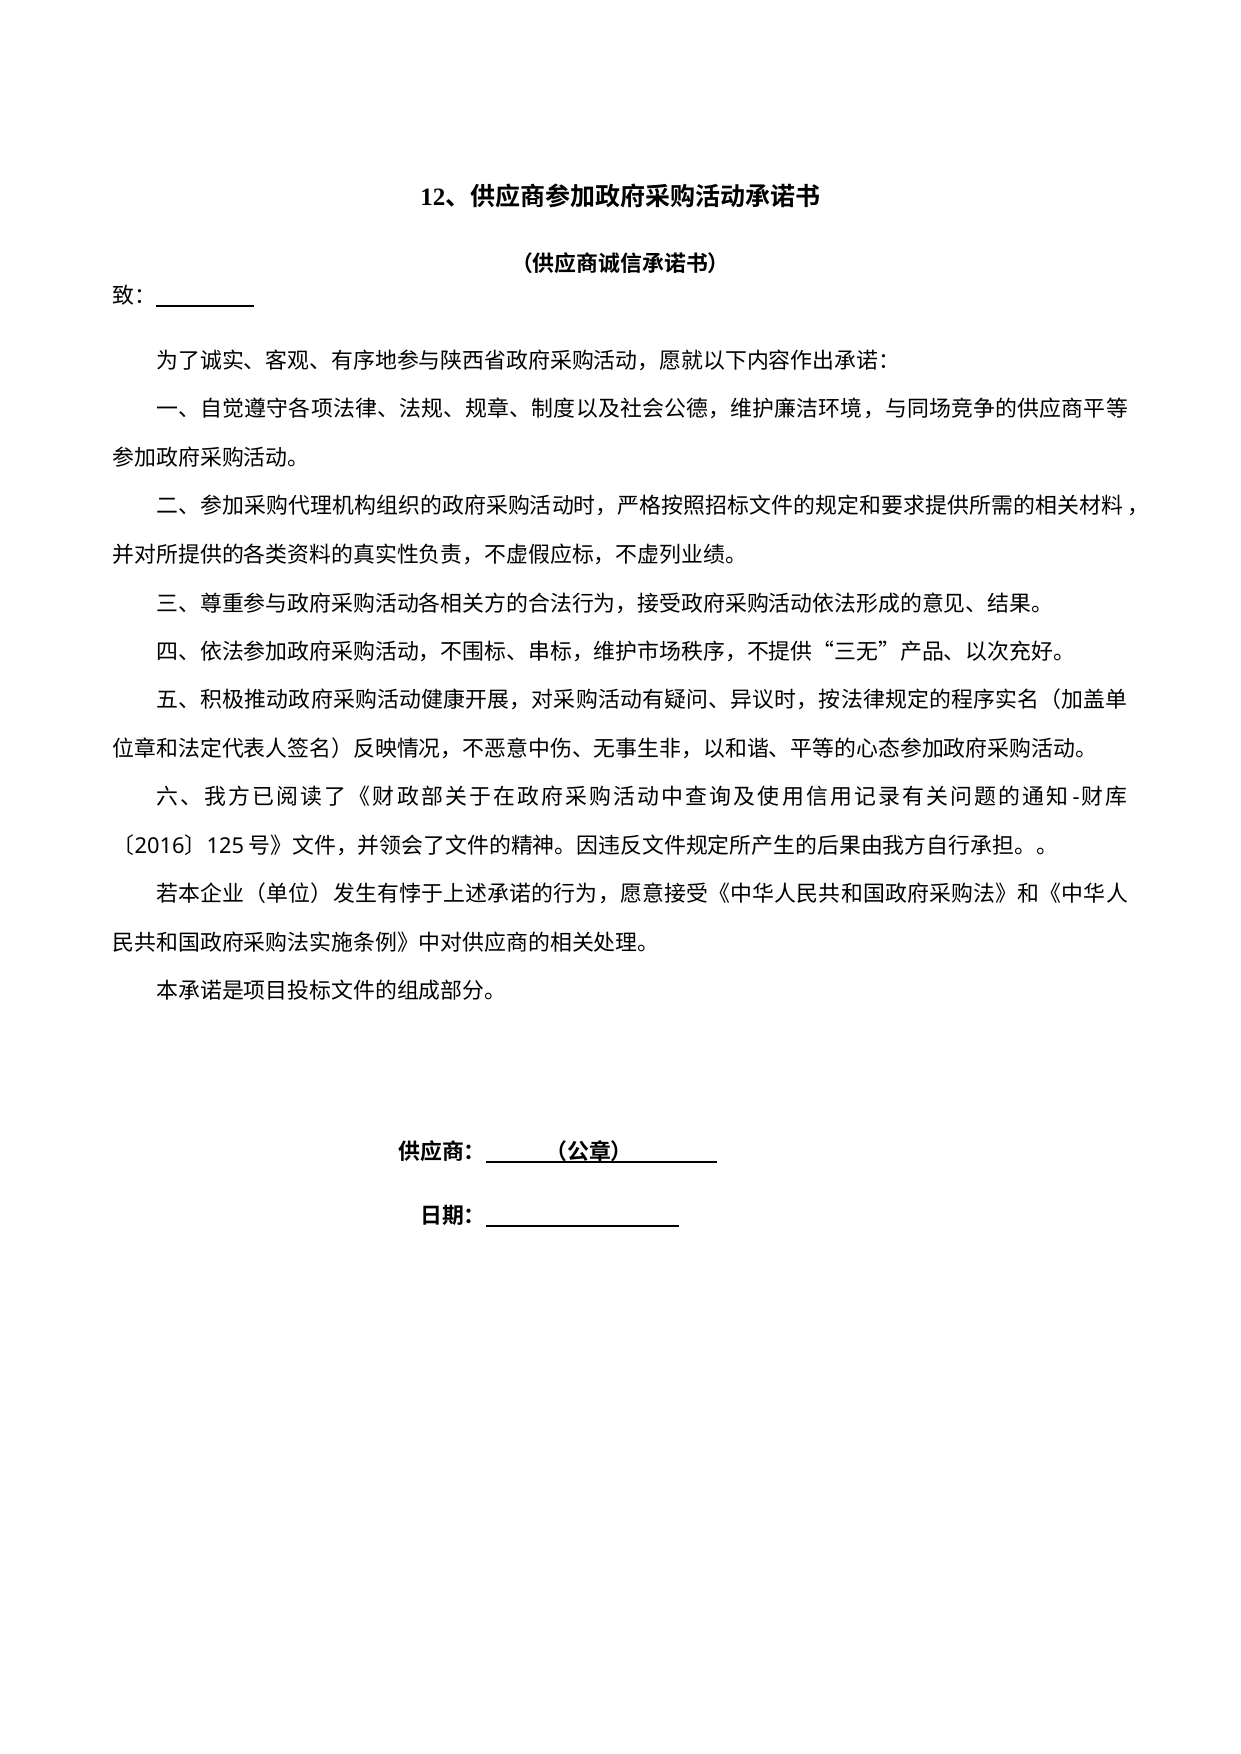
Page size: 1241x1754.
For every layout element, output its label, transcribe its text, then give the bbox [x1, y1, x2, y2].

text 三、尊重参与政府采购活动各相关方的合法行为，接受政府采购活动依法形成的意见、结果。 [112, 585, 1128, 618]
text 日期： [112, 1198, 1128, 1230]
text 六、我方已阅读了《财政部关于在政府采购活动中查询及使用信用记录有关问题的通知-财库〔2016〕125号》文件，并领会了文件的精神。因违反文件规定所产生的后果由我方自行承担。。 [112, 779, 1128, 860]
text （供应商诚信承诺书） [112, 245, 1128, 278]
text 本承诺是项目投标文件的组成部分。 [112, 973, 1128, 1006]
subtitle 12、供应商参加政府采购活动承诺书 [112, 162, 1128, 227]
text 四、依法参加政府采购活动，不围标、串标，维护市场秩序，不提供“三无”产品、以次充好。 [112, 633, 1128, 666]
text 五、积极推动政府采购活动健康开展，对采购活动有疑问、异议时，按法律规定的程序实名（加盖单位章和法定代表人签名）反映情况，不恶意中伤、无事生非，以和谐、平等的心态参加政府采购活动。 [112, 682, 1128, 763]
text 供应商： （公章） [112, 1134, 1144, 1166]
text 一、自觉遵守各项法律、法规、规章、制度以及社会公德，维护廉洁环境，与同场竞争的供应商平等参加政府采购活动。 [112, 391, 1128, 472]
text 若本企业（单位）发生有悖于上述承诺的行为，愿意接受《中华人民共和国政府采购法》和《中华人民共和国政府采购法实施条例》中对供应商的相关处理。 [112, 876, 1128, 957]
text 二、参加采购代理机构组织的政府采购活动时，严格按照招标文件的规定和要求提供所需的相关材料，并对所提供的各类资料的真实性负责，不虚假应标，不虚列业绩。 [112, 488, 1128, 569]
text 为了诚实、客观、有序地参与陕西省政府采购活动，愿就以下内容作出承诺： [112, 343, 1128, 375]
text 致： [112, 278, 1128, 310]
